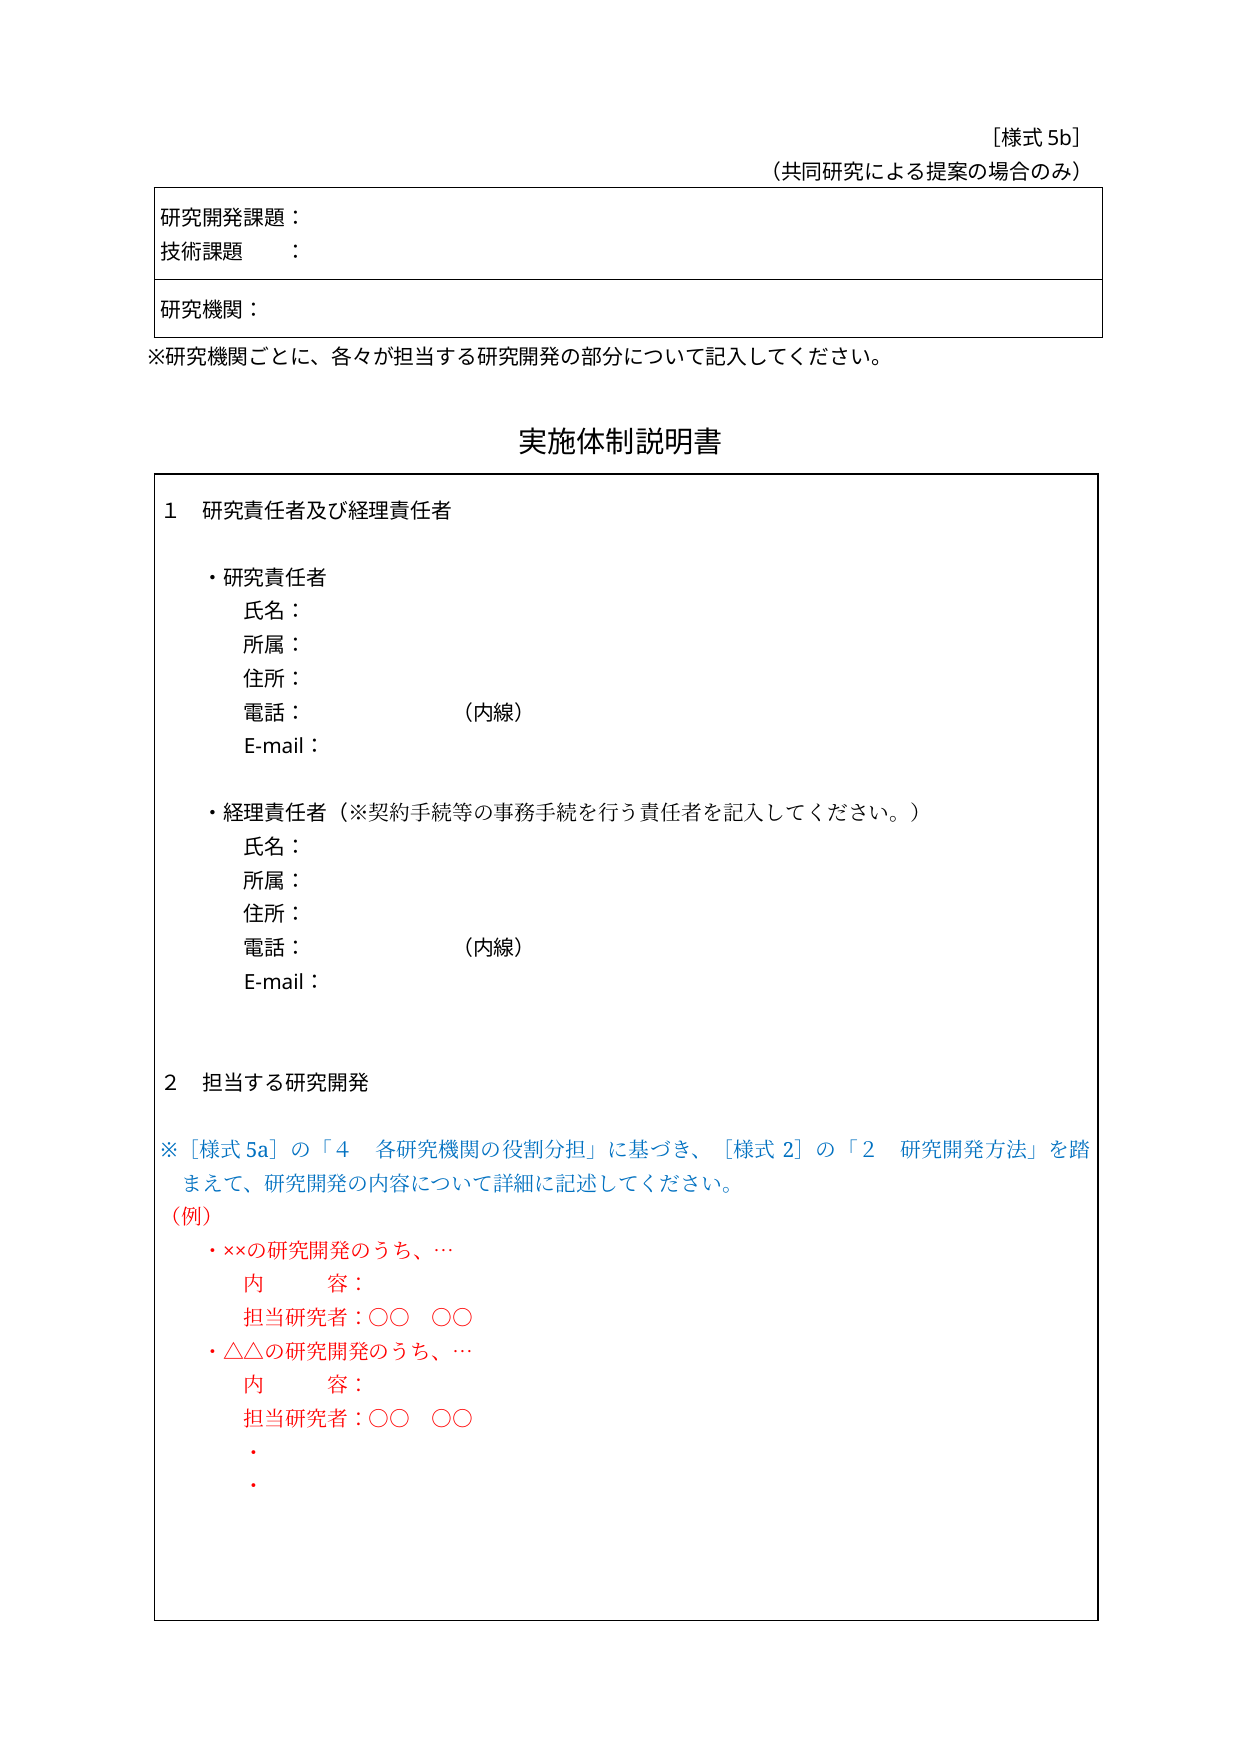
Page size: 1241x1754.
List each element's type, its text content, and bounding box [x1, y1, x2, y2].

text ［様式5b］ [148, 120, 1092, 153]
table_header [155, 475, 1097, 1620]
subtitle 実施体制説明書 [148, 406, 1092, 473]
table_header 研究開発課題： 技術課題 ： [155, 188, 1102, 279]
text （共同研究による提案の場合のみ） [148, 153, 1092, 187]
table_cell 研究機関： [155, 280, 1102, 337]
text ※研究機関ごとに、各々が担当する研究開発の部分について記入してください。 [148, 338, 1092, 372]
